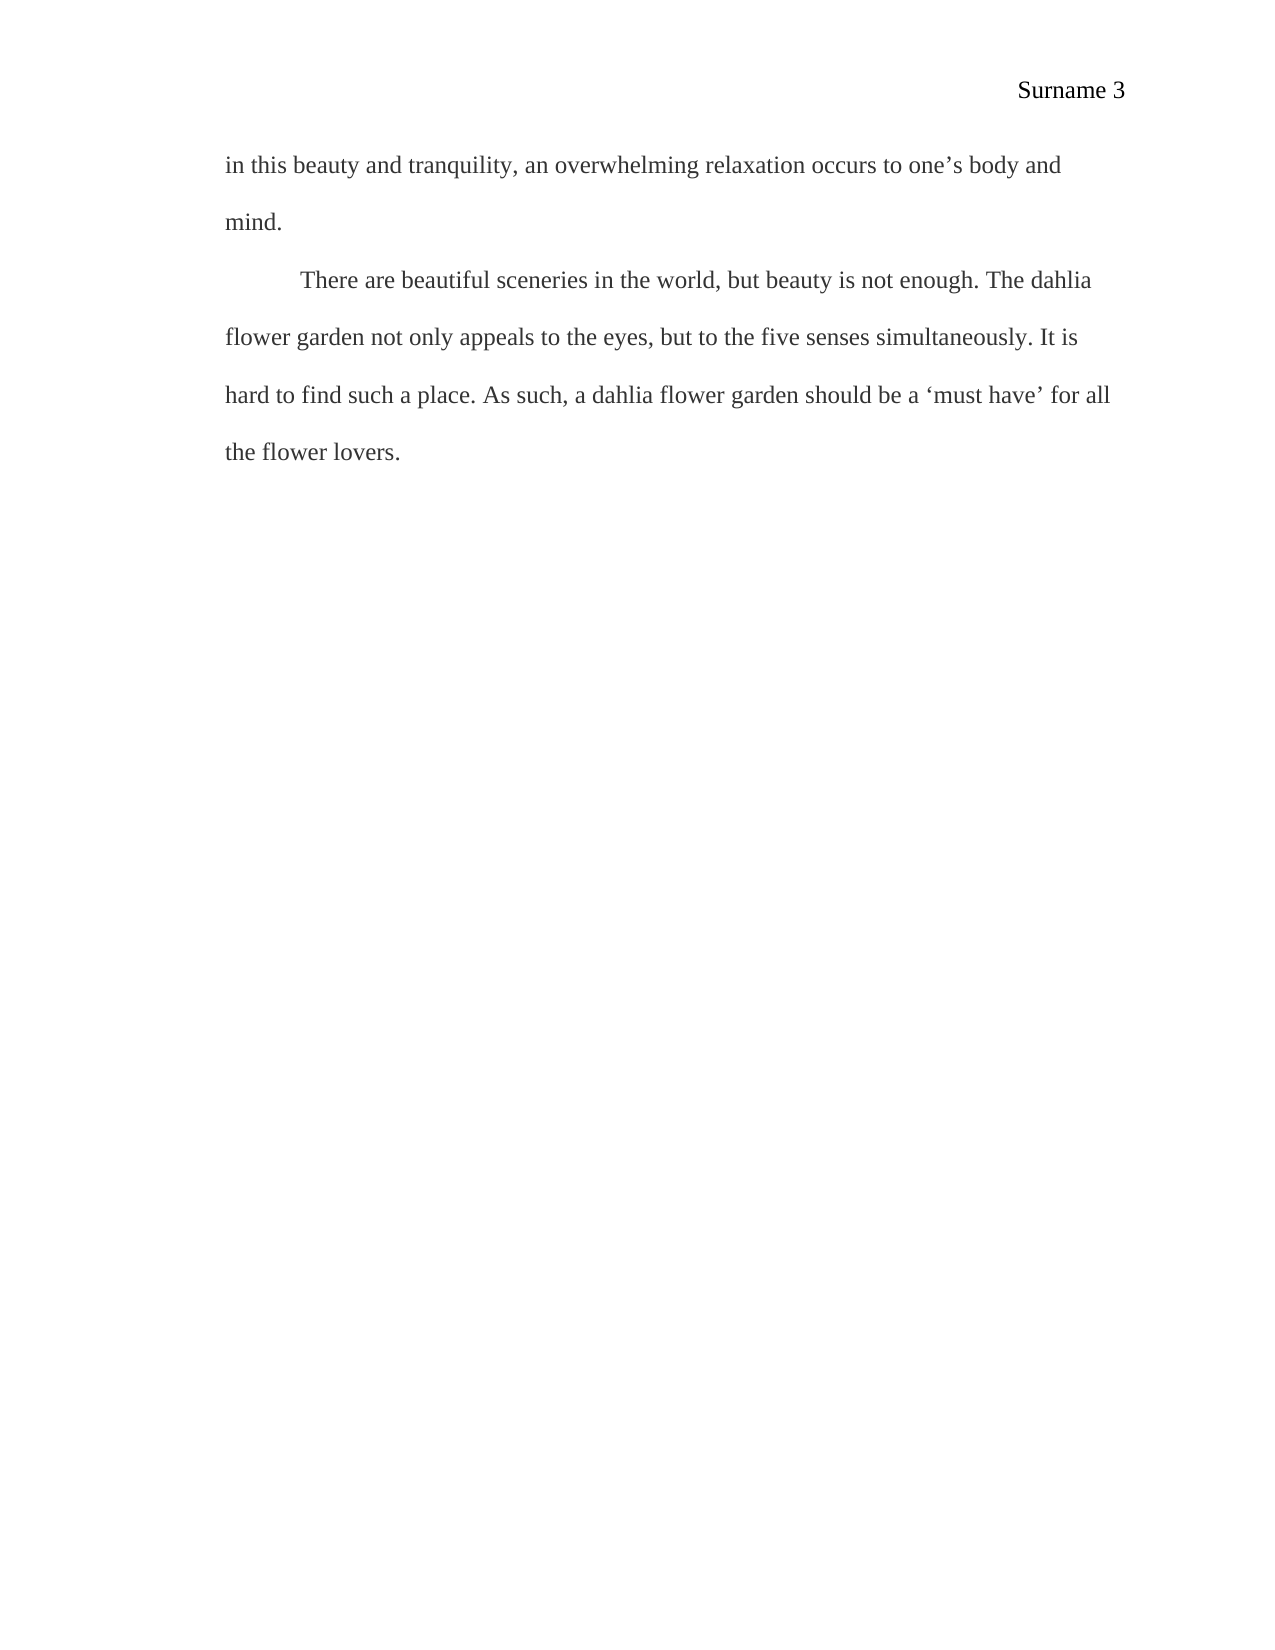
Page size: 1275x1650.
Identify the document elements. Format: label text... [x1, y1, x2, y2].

text There are beautiful sceneries in the world, but beauty is not enough. The dahlia flower garden not only appeals to the eyes, but to the five senses simultaneously. It is hard to find such a place. As such, a dahlia flower garden should be a ‘must have’ for all the flower lovers. [225, 265, 1125, 466]
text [225, 150, 1125, 236]
